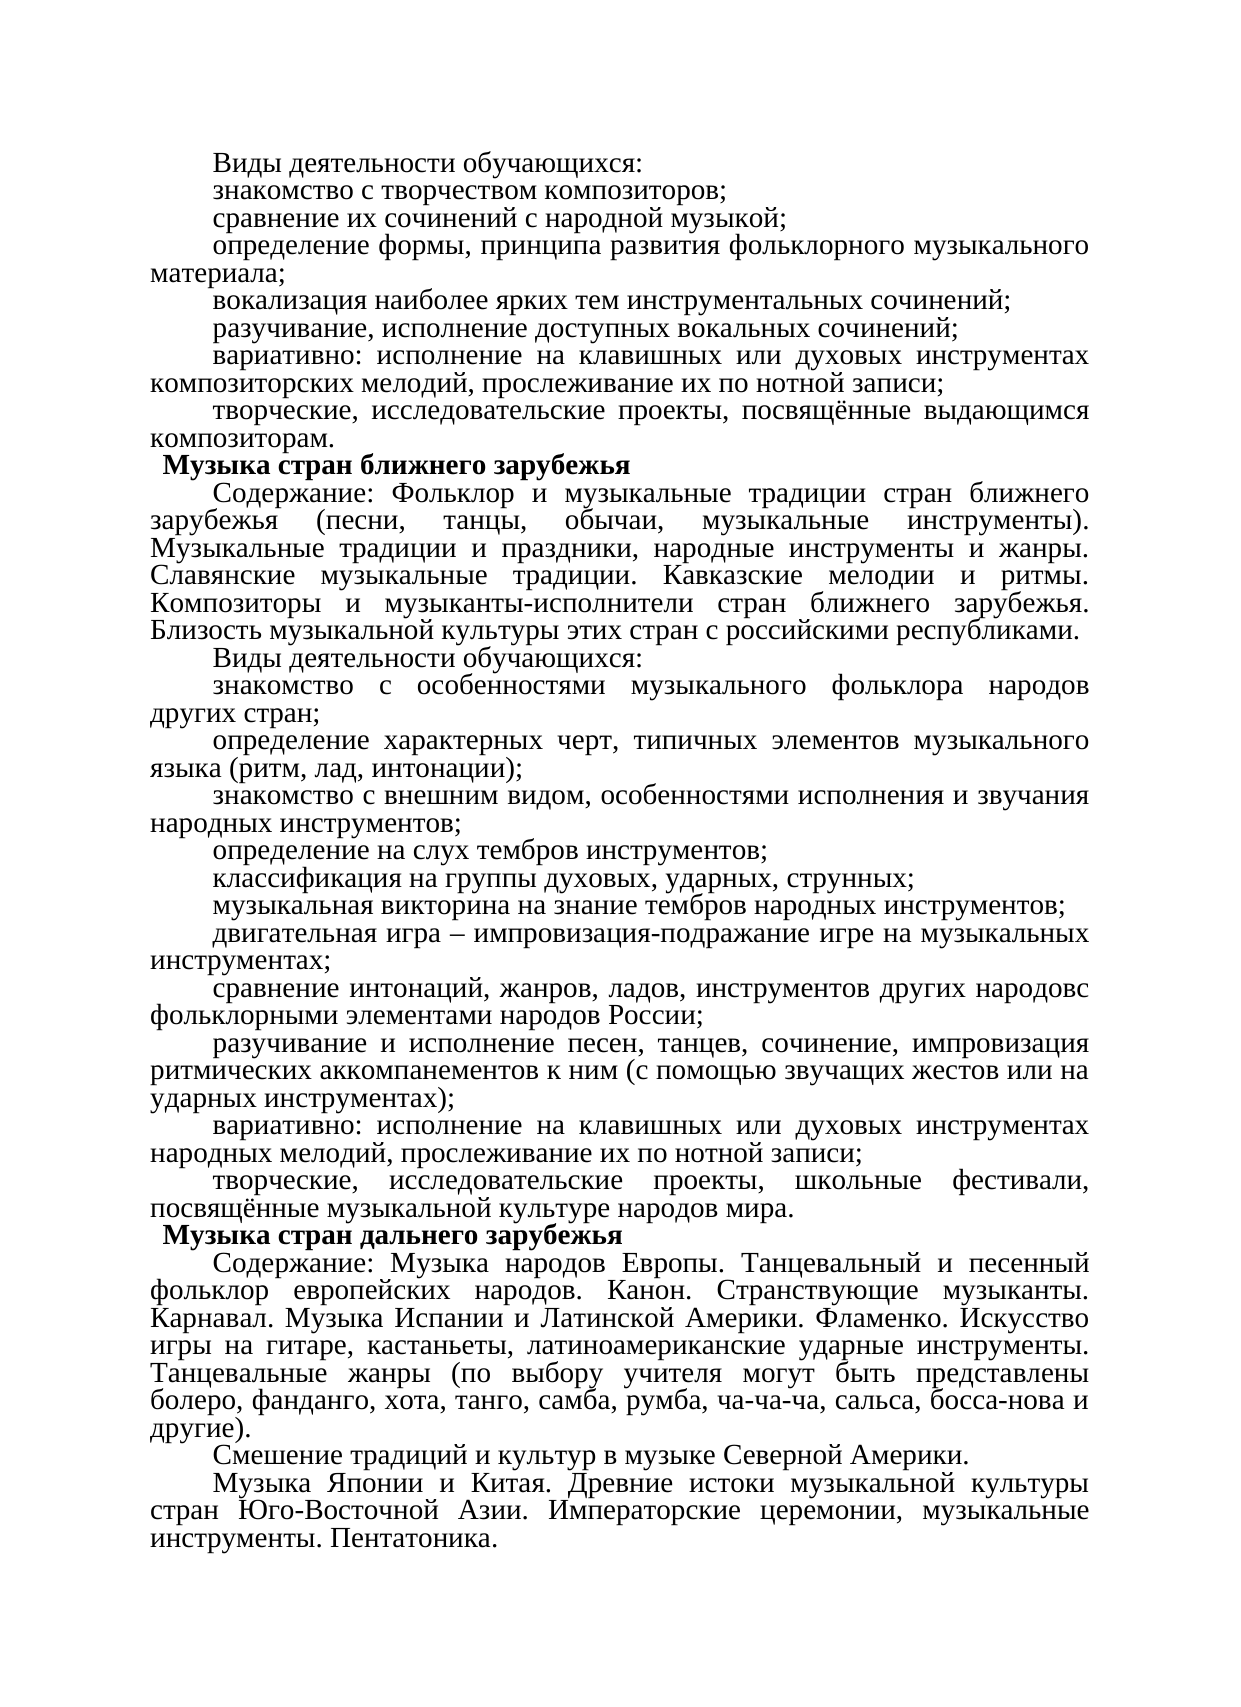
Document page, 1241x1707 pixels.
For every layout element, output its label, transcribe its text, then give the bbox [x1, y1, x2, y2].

text разучивание и исполнение песен, танцев, сочинение, импровизация ритмических аккомпанементов к ним (с помощью звучащих жестов или на ударных инструментах); [150, 1030, 1090, 1112]
text знакомство с внешним видом, особенностями исполнения и звучания народных инструментов; [150, 782, 1090, 837]
text Смешение традиций и культур в музыке Северной Америки. [150, 1442, 1090, 1470]
text определение на слух тембров инструментов; [150, 837, 1090, 865]
text Виды деятельности обучающихся: [150, 645, 1090, 672]
text знакомство с особенностями музыкального фольклора народов других стран; [150, 672, 1090, 727]
text разучивание, исполнение доступных вокальных сочинений; [150, 315, 1090, 342]
text вариативно: исполнение на клавишных или духовых инструментах народных мелодий, прослеживание их по нотной записи; [150, 1112, 1090, 1167]
text Содержание: Музыка народов Европы. Танцевальный и песенный фольклор европейских народов. Канон. Странствующие музыканты. Карнавал. Музыка Испании и Латинской Америки. Фламенко. Искусство игры на гитаре, кастаньеты, латиноамериканские ударные инструменты. Танцевальные жанры (по выбору учителя могут быть представлены болеро, фанданго, хота, танго, самба, румба, ча-ча-ча, сальса, босса-нова и другие). [150, 1250, 1090, 1442]
text Музыка Японии и Китая. Древние истоки музыкальной культуры стран Юго-Восточной Азии. Императорские церемонии, музыкальные инструменты. Пентатоника. [150, 1470, 1090, 1552]
text Музыка стран ближнего зарубежья [162, 452, 1090, 480]
text сравнение интонаций, жанров, ладов, инструментов других народовс фольклорными элементами народов России; [150, 975, 1090, 1030]
text классификация на группы духовых, ударных, струнных; [150, 865, 1090, 892]
text Музыка стран дальнего зарубежья [162, 1222, 1090, 1250]
text творческие, исследовательские проекты, посвящённые выдающимся композиторам. [150, 397, 1090, 452]
text двигательная игра – импровизация-подражание игре на музыкальных инструментах; [150, 920, 1090, 975]
text творческие, исследовательские проекты, школьные фестивали, посвящённые музыкальной культуре народов мира. [150, 1167, 1090, 1222]
text сравнение их сочинений с народной музыкой; [150, 205, 1090, 232]
text Виды деятельности обучающихся: [150, 150, 1090, 177]
text определение характерных черт, типичных элементов музыкального языка (ритм, лад, интонации); [150, 727, 1090, 782]
text знакомство с творчеством композиторов; [150, 177, 1090, 205]
text вокализация наиболее ярких тем инструментальных сочинений; [150, 287, 1090, 315]
text вариативно: исполнение на клавишных или духовых инструментах композиторских мелодий, прослеживание их по нотной записи; [150, 342, 1090, 397]
text музыкальная викторина на знание тембров народных инструментов; [150, 892, 1090, 920]
text определение формы, принципа развития фольклорного музыкального материала; [150, 232, 1090, 287]
text Содержание: Фольклор и музыкальные традиции стран ближнего зарубежья (песни, танцы, обычаи, музыкальные инструменты). Музыкальные традиции и праздники, народные инструменты и жанры. Славянские музыкальные традиции. Кавказские мелодии и ритмы. Композиторы и музыканты-исполнители стран ближнего зарубежья. Близость музыкальной культуры этих стран с российскими республиками. [150, 480, 1090, 645]
